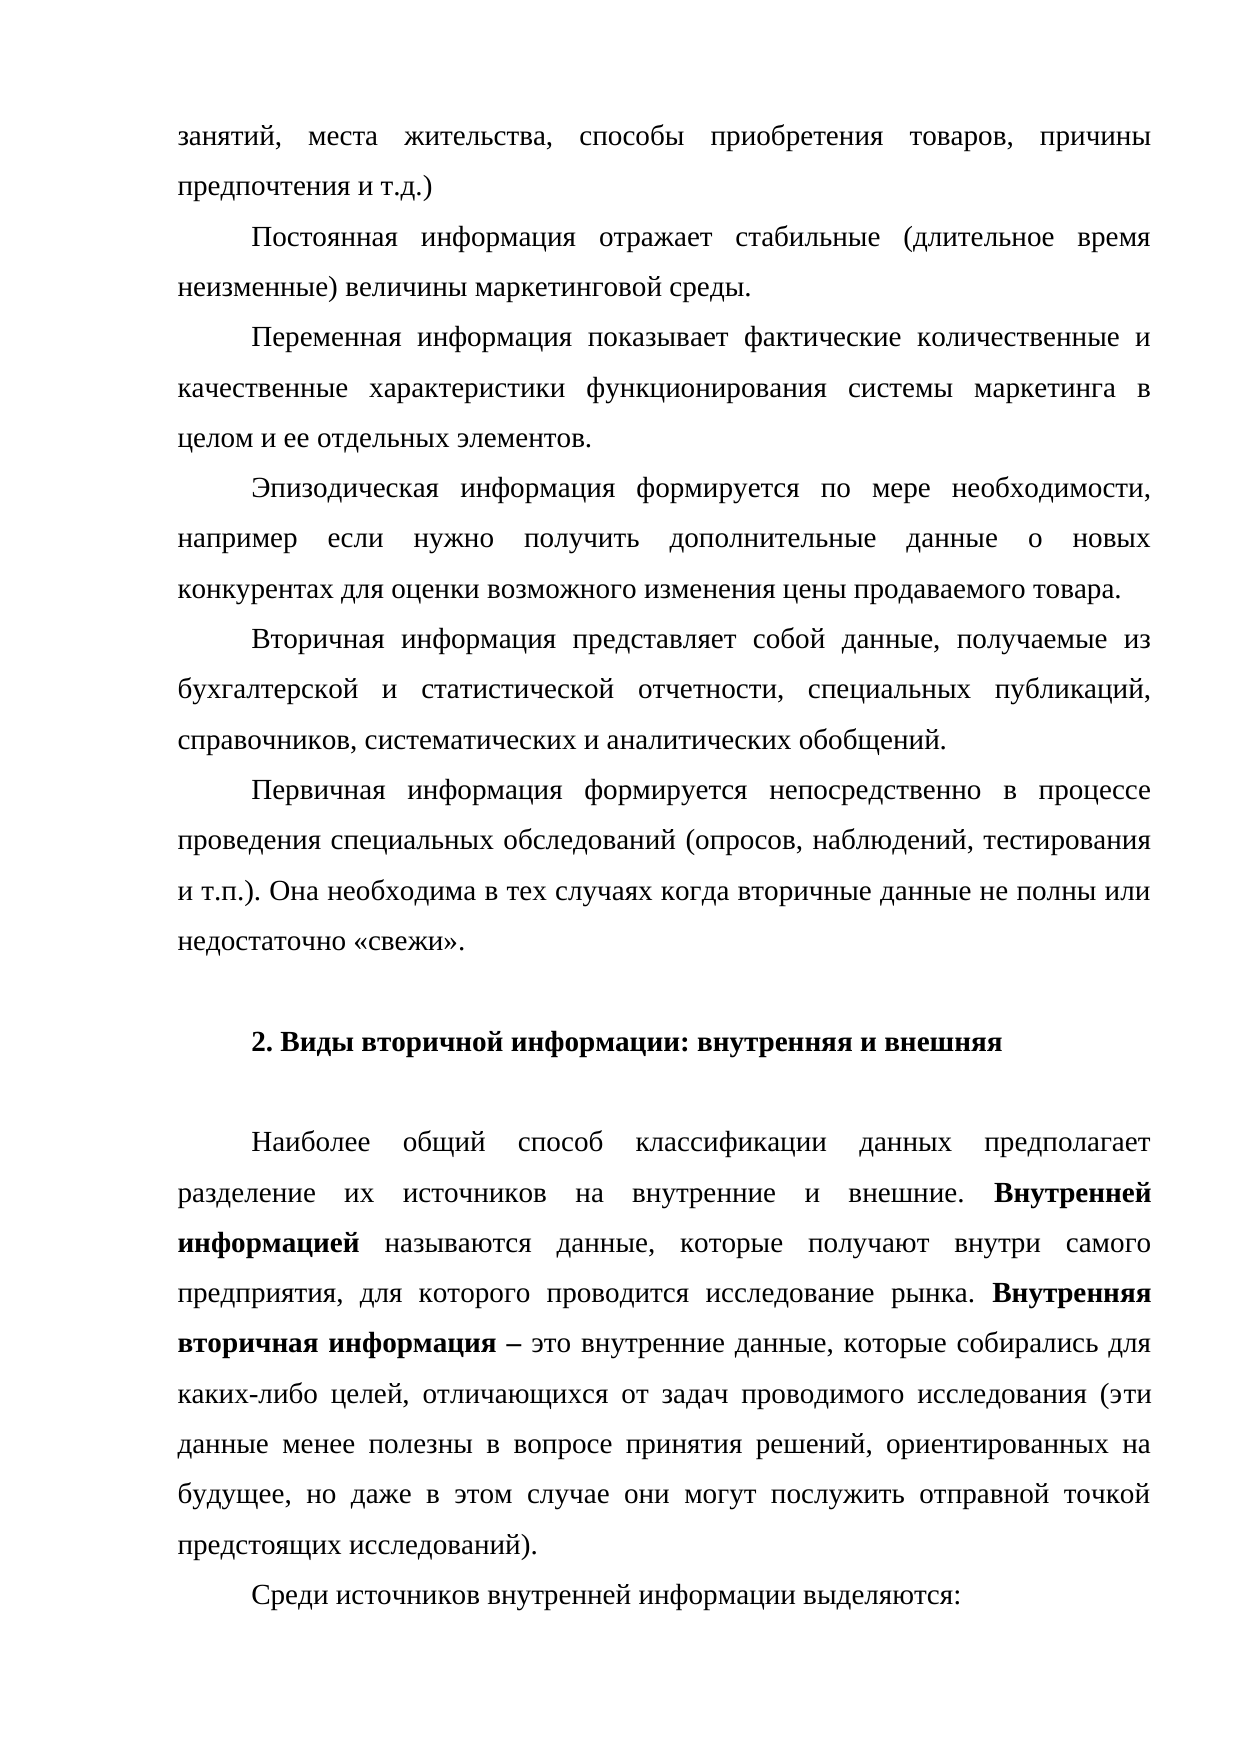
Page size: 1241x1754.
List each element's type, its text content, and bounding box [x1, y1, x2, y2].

text Наиболее общий способ классификации данных предполагает разделение их источников на внутренние и внешние. Внутренней информацией называются данные, которые получают внутри самого предприятия, для которого проводится исследование рынка. Внутренняя вторичная информация – это внутренние данные, которые собирались для каких-либо целей, отличающихся от задач проводимого исследования (эти данные менее полезны в вопросе принятия решений, ориентированных на будущее, но даже в этом случае они могут послужить отправной точкой предстоящих исследований). [177, 1124, 1152, 1560]
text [177, 118, 1152, 202]
text Эпизодическая информация формируется по мере необходимости, например если нужно получить дополнительные данные о новых конкурентах для оценки возможного изменения цены продаваемого товара. [177, 470, 1152, 604]
text Первичная информация формируется непосредственно в процессе проведения специальных обследований (опросов, наблюдений, тестирования и т.п.). Она необходима в тех случаях когда вторичные данные не полны или недостаточно «свежи». [177, 772, 1152, 957]
text Вторичная информация представляет собой данные, получаемые из бухгалтерской и статистической отчетности, специальных публикаций, справочников, систематических и аналитических обобщений. [177, 621, 1152, 755]
text Переменная информация показывает фактические количественные и качественные характеристики функционирования системы маркетинга в целом и ее отдельных элементов. [177, 319, 1152, 453]
text 2. Виды вторичной информации: внутренняя и внешняя [177, 1024, 1152, 1057]
text Постоянная информация отражает стабильные (длительное время неизменные) величины маркетинговой среды. [177, 219, 1152, 303]
text Среди источников внутренней информации выделяются: [177, 1577, 1152, 1611]
